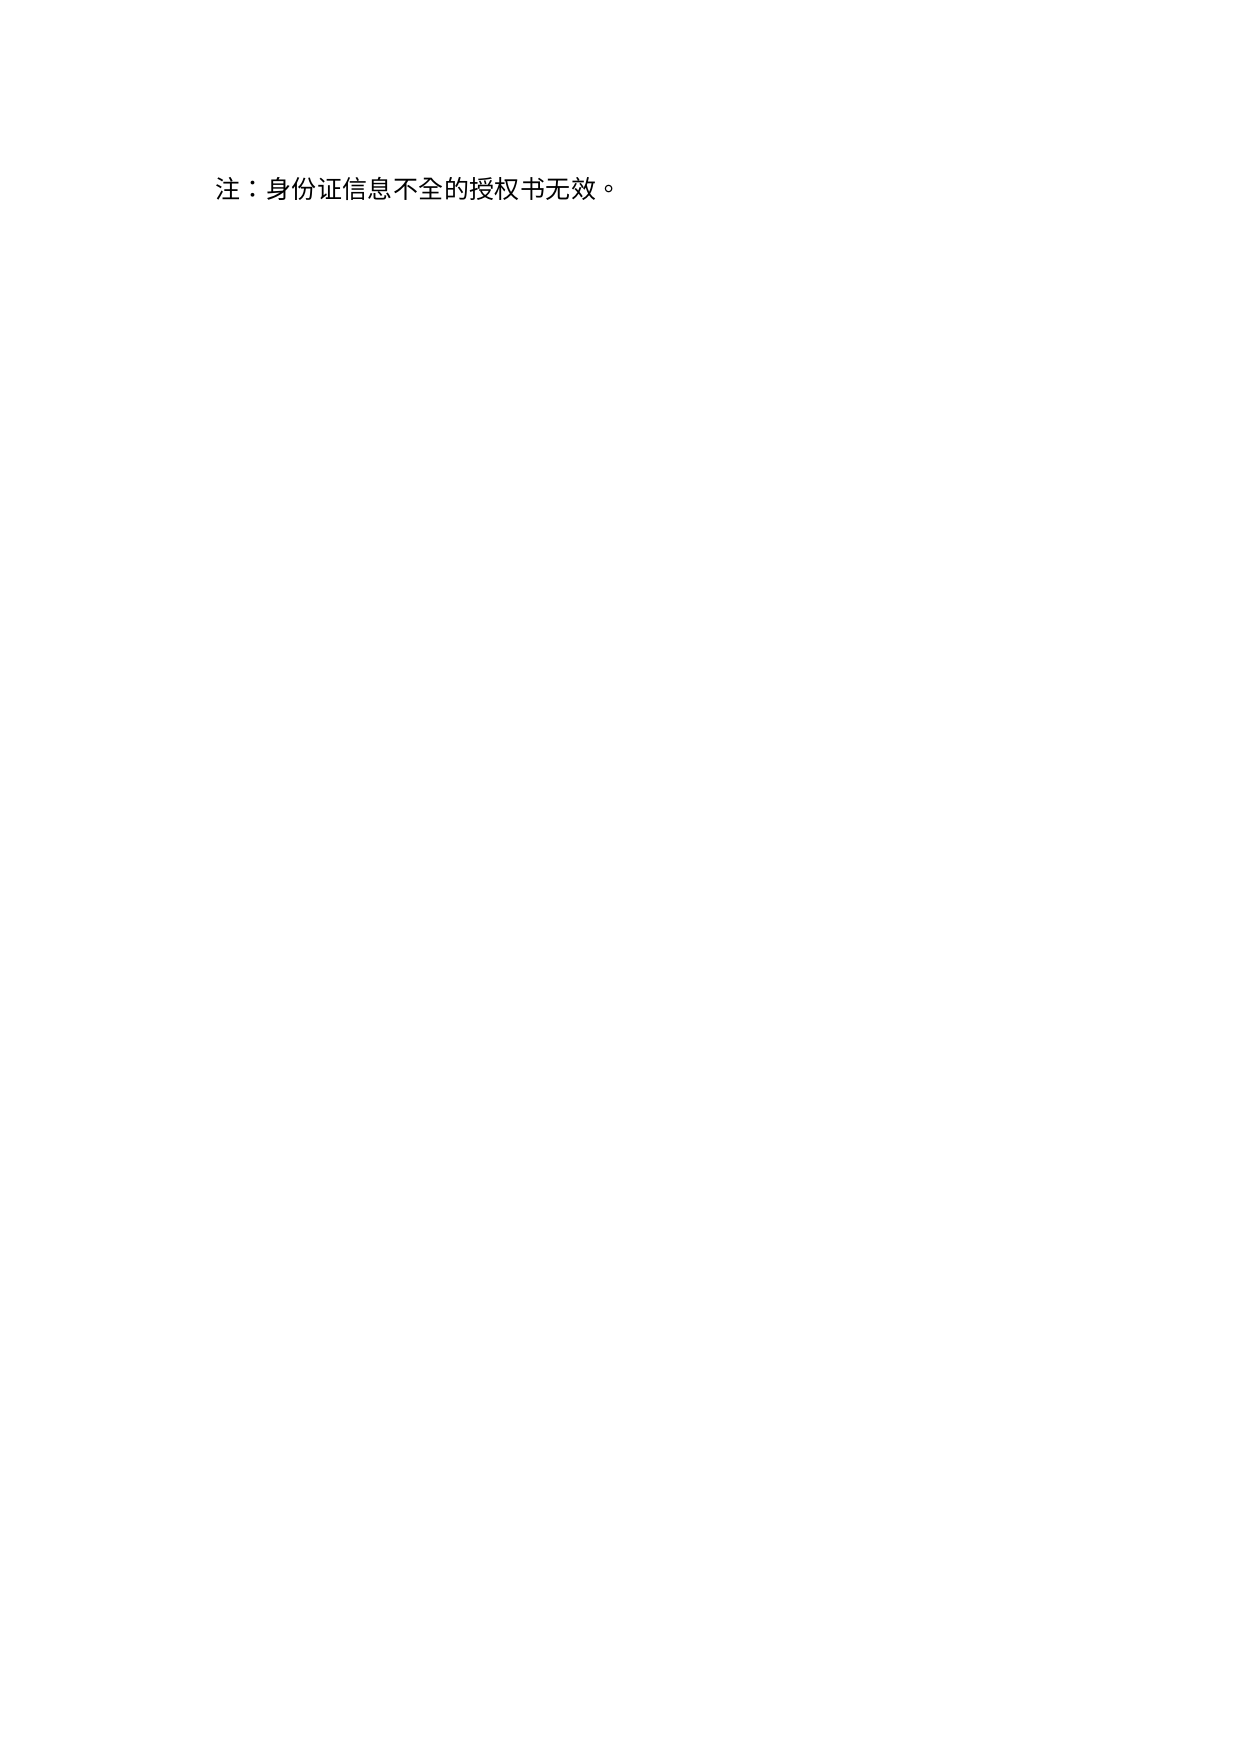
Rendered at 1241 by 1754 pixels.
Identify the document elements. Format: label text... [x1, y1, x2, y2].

text 注：身份证信息不全的授权书无效。 [187, 162, 1053, 208]
